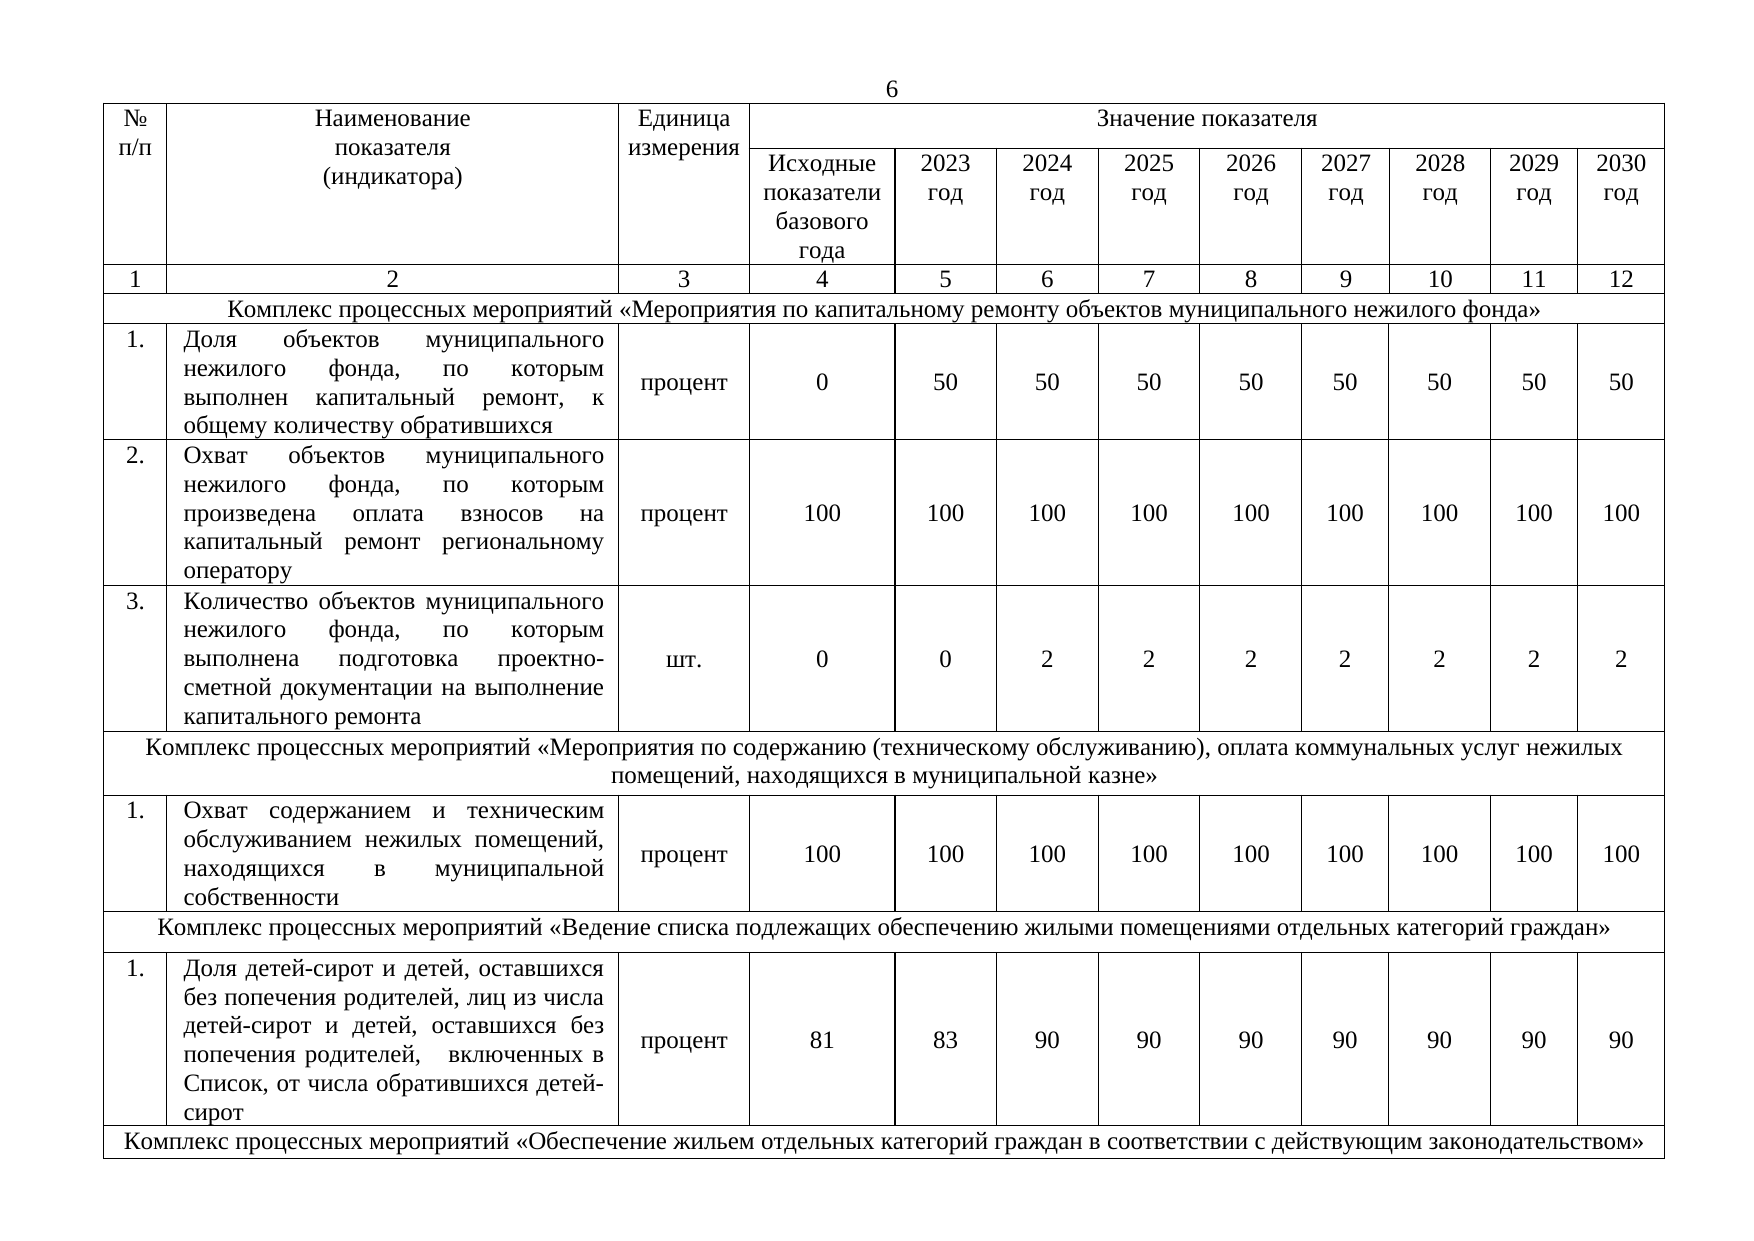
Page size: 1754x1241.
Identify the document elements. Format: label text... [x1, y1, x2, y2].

table_cell 90 [1200, 953, 1301, 1125]
table_cell 100 [997, 440, 1098, 585]
table_cell 100 [1200, 440, 1301, 585]
table_cell 100 [750, 796, 894, 911]
table_cell 100 [1099, 796, 1199, 911]
table_cell 50 [997, 324, 1098, 439]
table_cell Количество объектов муниципального нежилого фонда, по которым выполнена подготовка проектно-сметной документации на выполнение капитального ремонта [167, 586, 618, 731]
table_cell процент [619, 796, 749, 911]
table_cell 50 [1578, 324, 1664, 439]
table_cell 11 [1491, 265, 1577, 293]
table_cell 90 [1578, 953, 1664, 1125]
table_cell 2 [1099, 586, 1199, 731]
table_cell процент [619, 440, 749, 585]
table_cell 2 [167, 265, 618, 293]
table_cell 2024 год [997, 149, 1098, 263]
table_cell 50 [1302, 324, 1388, 439]
table_cell 100 [1302, 796, 1388, 911]
table_cell 12 [1578, 265, 1664, 293]
table_cell Охват содержанием и техническим обслуживанием нежилых помещений, находящихся в муниципальной собственности [167, 796, 618, 911]
table_cell 100 [896, 796, 996, 911]
table_cell 90 [1099, 953, 1199, 1125]
table_cell 2 [1578, 586, 1664, 731]
table_cell 81 [750, 953, 894, 1125]
table_cell 90 [1302, 953, 1388, 1125]
table_cell Комплекс процессных мероприятий «Мероприятия по содержанию (техническому обслуживанию), оплата коммунальных услуг нежилых помещений, находящихся в муниципальной казне» [104, 732, 1664, 794]
table_header № п/п [104, 104, 166, 263]
table_cell 50 [1389, 324, 1490, 439]
table_cell 3. [104, 586, 166, 731]
table_cell 2 [1491, 586, 1577, 731]
table_cell 8 [1200, 265, 1301, 293]
table_cell 90 [1491, 953, 1577, 1125]
table_cell Комплекс процессных мероприятий «Ведение списка подлежащих обеспечению жилыми помещениями отдельных категорий граждан» [104, 912, 1664, 952]
table_header Значение показателя [750, 104, 1664, 147]
table_cell 1 [104, 265, 166, 293]
table_cell 2. [104, 440, 166, 585]
table_cell 2 [997, 586, 1098, 731]
table_cell 3 [619, 265, 749, 293]
table_cell 2028 год [1390, 149, 1490, 263]
table_cell 2027 год [1302, 149, 1389, 263]
table_cell процент [619, 324, 749, 439]
table_cell 2026 год [1200, 149, 1301, 263]
table_cell 50 [1491, 324, 1577, 439]
table_cell 50 [1099, 324, 1199, 439]
table_cell Охват объектов муниципального нежилого фонда, по которым произведена оплата взносов на капитальный ремонт региональному оператору [167, 440, 618, 585]
table_cell 100 [1200, 796, 1301, 911]
table_cell 0 [750, 324, 894, 439]
table_cell 100 [1491, 796, 1577, 911]
table_cell 90 [1389, 953, 1490, 1125]
table_cell 100 [1389, 440, 1490, 585]
table_cell 2029 год [1491, 149, 1577, 263]
table_cell 50 [1200, 324, 1301, 439]
table_cell 100 [896, 440, 996, 585]
table_cell Комплекс процессных мероприятий «Мероприятия по капитальному ремонту объектов муниципального нежилого фонда» [104, 294, 1664, 323]
table_cell 50 [896, 324, 996, 439]
table_cell процент [619, 953, 749, 1125]
table_cell 100 [1099, 440, 1199, 585]
table_cell 100 [1578, 440, 1664, 585]
table_cell 83 [896, 953, 996, 1125]
table_cell 2 [1200, 586, 1301, 731]
table_cell 100 [1578, 796, 1664, 911]
table_cell 6 [997, 265, 1098, 293]
table_cell 2 [1389, 586, 1490, 731]
table_cell 9 [1302, 265, 1389, 293]
table_cell 2 [1302, 586, 1388, 731]
table_cell 100 [1491, 440, 1577, 585]
table_cell 10 [1390, 265, 1490, 293]
table_cell 100 [1302, 440, 1388, 585]
table_cell Доля объектов муниципального нежилого фонда, по которым выполнен капитальный ремонт, к общему количеству обратившихся [167, 324, 618, 439]
table_header Единица измерения [619, 104, 749, 263]
table_cell 100 [1389, 796, 1490, 911]
table_cell 1. [104, 953, 166, 1125]
table_cell 5 [896, 265, 996, 293]
table_cell 100 [997, 796, 1098, 911]
table_cell 90 [997, 953, 1098, 1125]
table_cell 0 [750, 586, 894, 731]
table_cell 4 [750, 265, 894, 293]
table_cell Исходные показатели базового года [750, 149, 894, 263]
table_cell 100 [750, 440, 894, 585]
table_cell шт. [619, 586, 749, 731]
table_cell Доля детей-сирот и детей, оставшихся без попечения родителей, лиц из числа детей-сирот и детей, оставшихся без попечения родителей, включенных в Список, от числа обратившихся детей-сирот [167, 953, 618, 1125]
table_header Наименование показателя (индикатора) [167, 104, 618, 263]
table_cell 2023 год [896, 149, 996, 263]
table_cell 2030 год [1578, 149, 1664, 263]
table_cell 1. [104, 796, 166, 911]
table_cell 1. [104, 324, 166, 439]
table_cell Комплекс процессных мероприятий «Обеспечение жильем отдельных категорий граждан в соответствии с действующим законодательством» [104, 1126, 1664, 1158]
table_cell 2025 год [1099, 149, 1199, 263]
table_cell 0 [896, 586, 996, 731]
table_cell 7 [1099, 265, 1199, 293]
